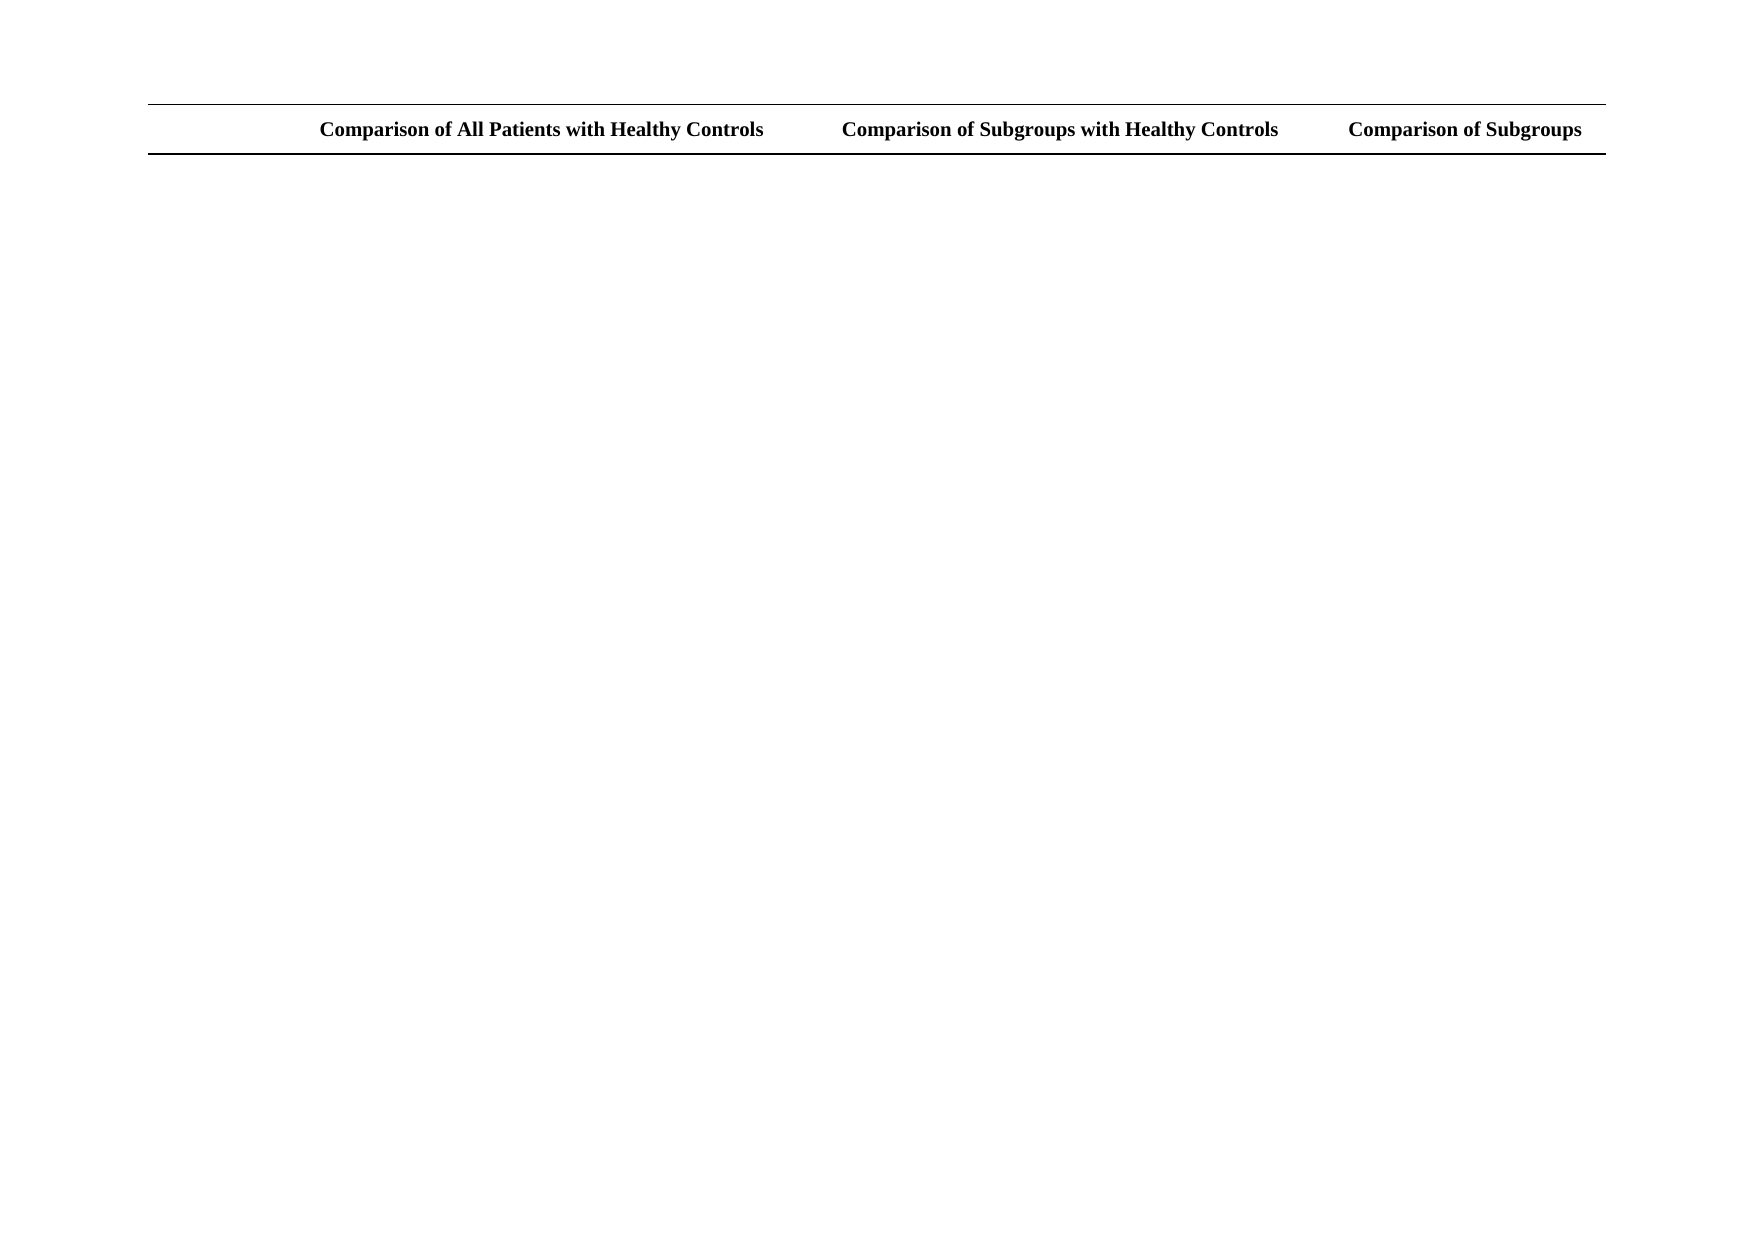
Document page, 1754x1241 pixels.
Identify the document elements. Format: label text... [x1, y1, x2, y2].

table_header Comparison of All Patients with Healthy Controls [286, 105, 797, 153]
table_header Comparison of Subgroups [1324, 105, 1606, 153]
table_header Comparison of Subgroups with Healthy Controls [797, 105, 1324, 153]
table_header [148, 105, 286, 153]
